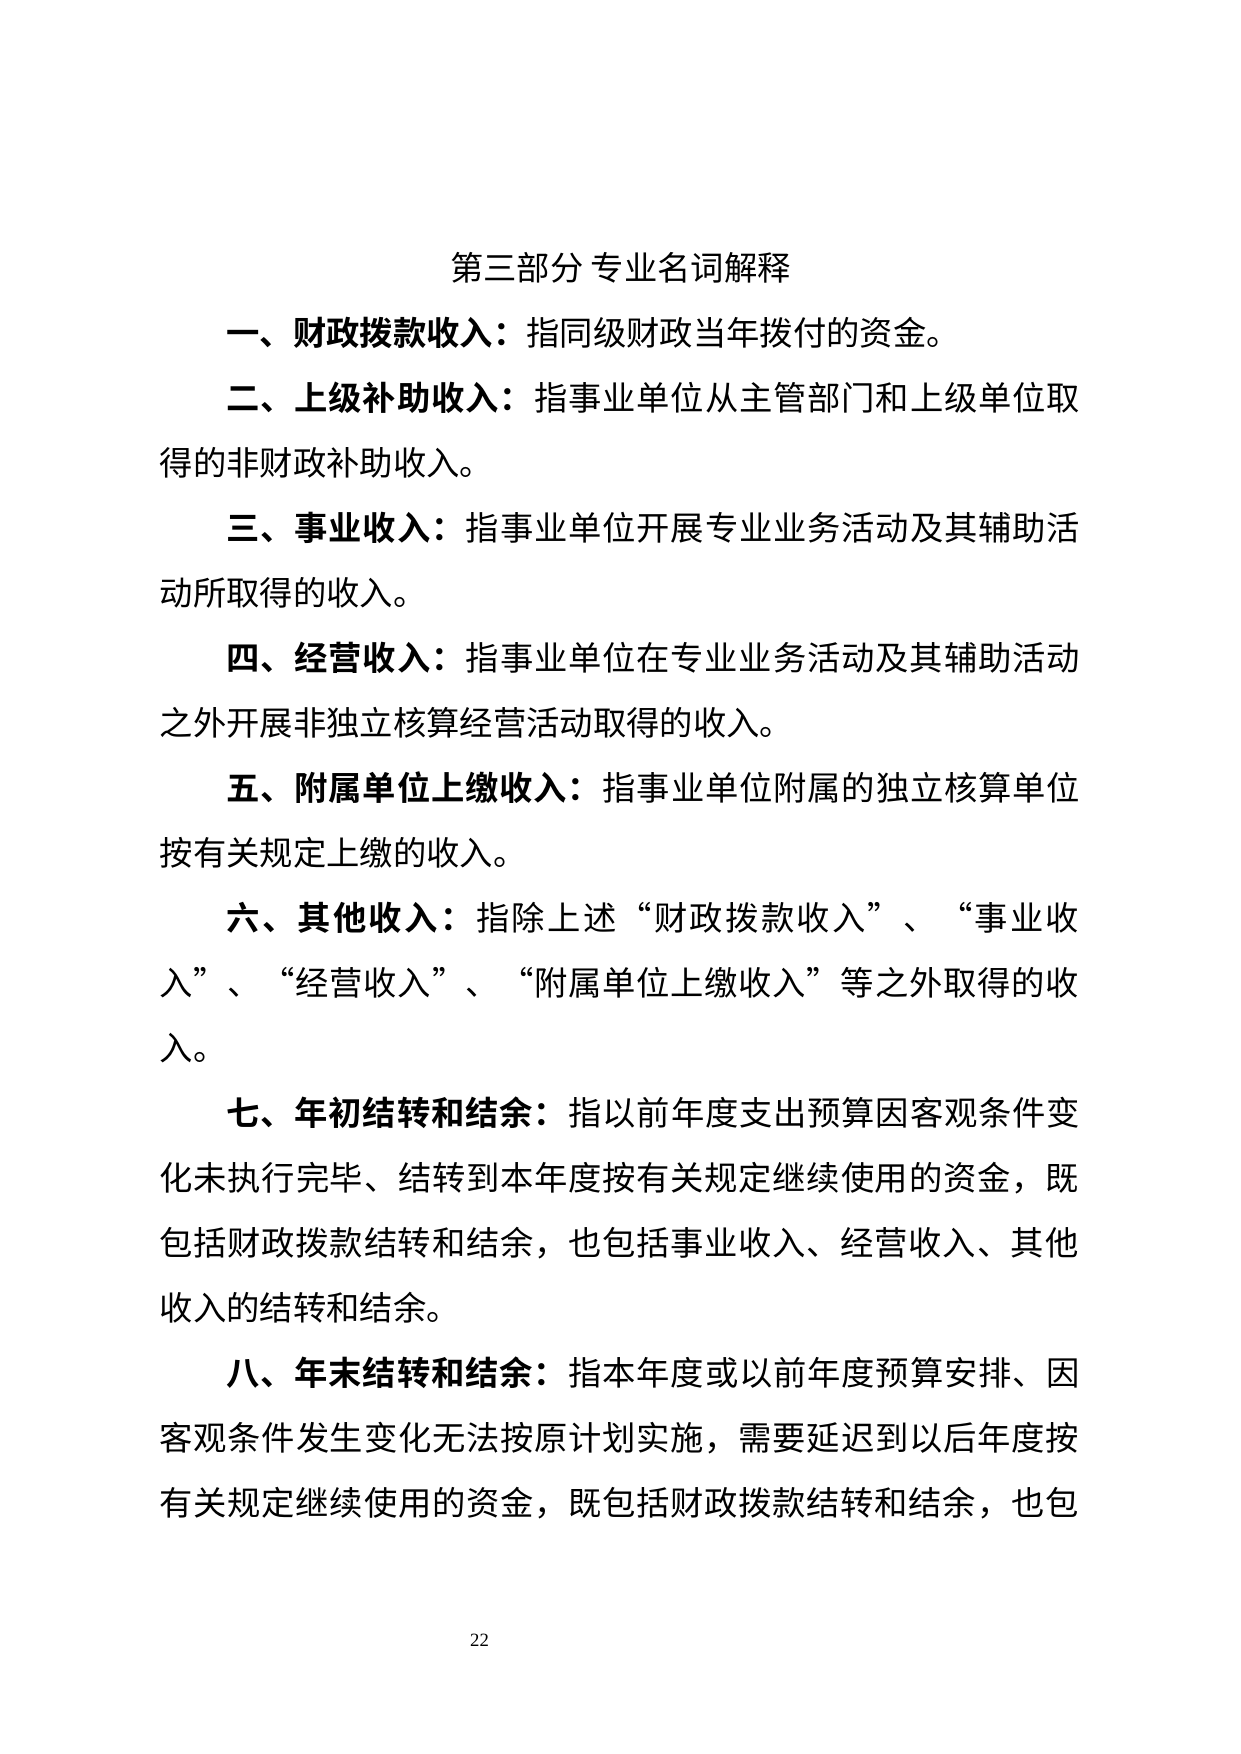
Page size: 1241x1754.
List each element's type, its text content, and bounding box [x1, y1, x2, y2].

text 二、上级补助收入：指事业单位从主管部门和上级单位取得的非财政补助收入。 [159, 363, 1081, 493]
text 第三部分 专业名词解释 [159, 233, 1081, 298]
text 三、事业收入：指事业单位开展专业业务活动及其辅助活动所取得的收入。 [159, 493, 1081, 623]
text 五、附属单位上缴收入：指事业单位附属的独立核算单位按有关规定上缴的收入。 [159, 753, 1081, 883]
text 七、年初结转和结余：指以前年度支出预算因客观条件变化未执行完毕、结转到本年度按有关规定继续使用的资金，既包括财政拨款结转和结余，也包括事业收入、经营收入、其他收入的结转和结余。 [159, 1078, 1081, 1338]
text 一、财政拨款收入：指同级财政当年拨付的资金。 [159, 298, 1081, 363]
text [159, 1338, 1081, 1533]
text 四、经营收入：指事业单位在专业业务活动及其辅助活动之外开展非独立核算经营活动取得的收入。 [159, 623, 1081, 753]
text 六、其他收入：指除上述“财政拨款收入”、“事业收入”、“经营收入”、“附属单位上缴收入”等之外取得的收入。 [159, 883, 1081, 1078]
